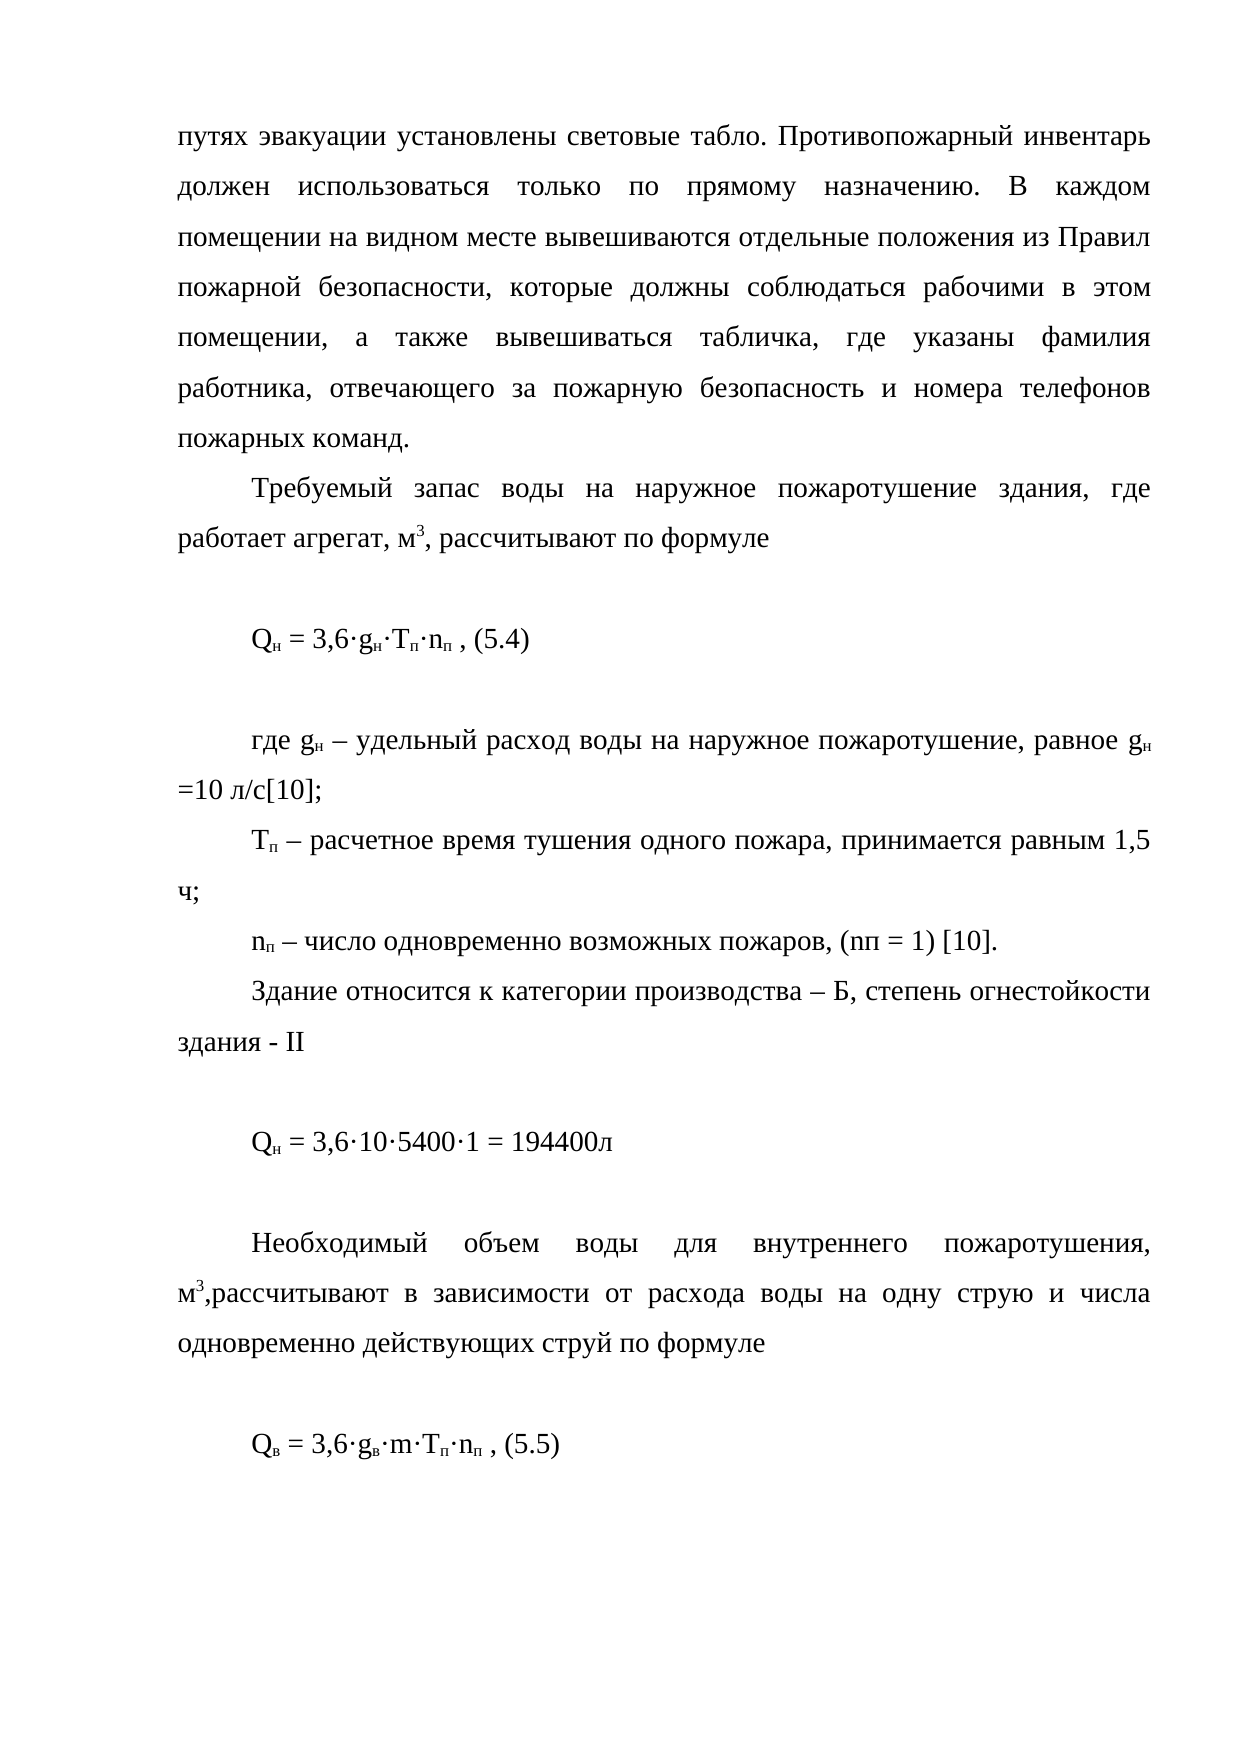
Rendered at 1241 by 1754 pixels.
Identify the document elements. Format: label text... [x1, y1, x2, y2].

text Требуемый запас воды на наружное пожаротушение здания, где работает агрегат, м3, рассчитывают по формуле [177, 470, 1152, 554]
text Здание относится к категории производства – Б, степень огнестойкости здания - II [177, 973, 1152, 1057]
text где gн – удельный расход воды на наружное пожаротушение, равное gн =10 л/с[10]; [177, 722, 1152, 806]
text Qн = 3,6·10·5400·1 = 194400л [177, 1124, 1152, 1158]
text Тп – расчетное время тушения одного пожара, принимается равным 1,5 ч; [177, 822, 1152, 906]
text Qн = 3,6·gн·Тп·nп , (5.4) [177, 621, 1152, 655]
text Необходимый объем воды для внутреннего пожаротушения, м3,рассчитывают в зависимости от расхода воды на одну струю и числа одновременно действующих струй по формуле [177, 1225, 1152, 1359]
text Qв = 3,6·gв·m·Тп·nп , (5.5) [177, 1426, 1152, 1460]
text nп – число одновременно возможных пожаров, (nп = 1) [10]. [177, 923, 1152, 957]
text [177, 118, 1152, 453]
